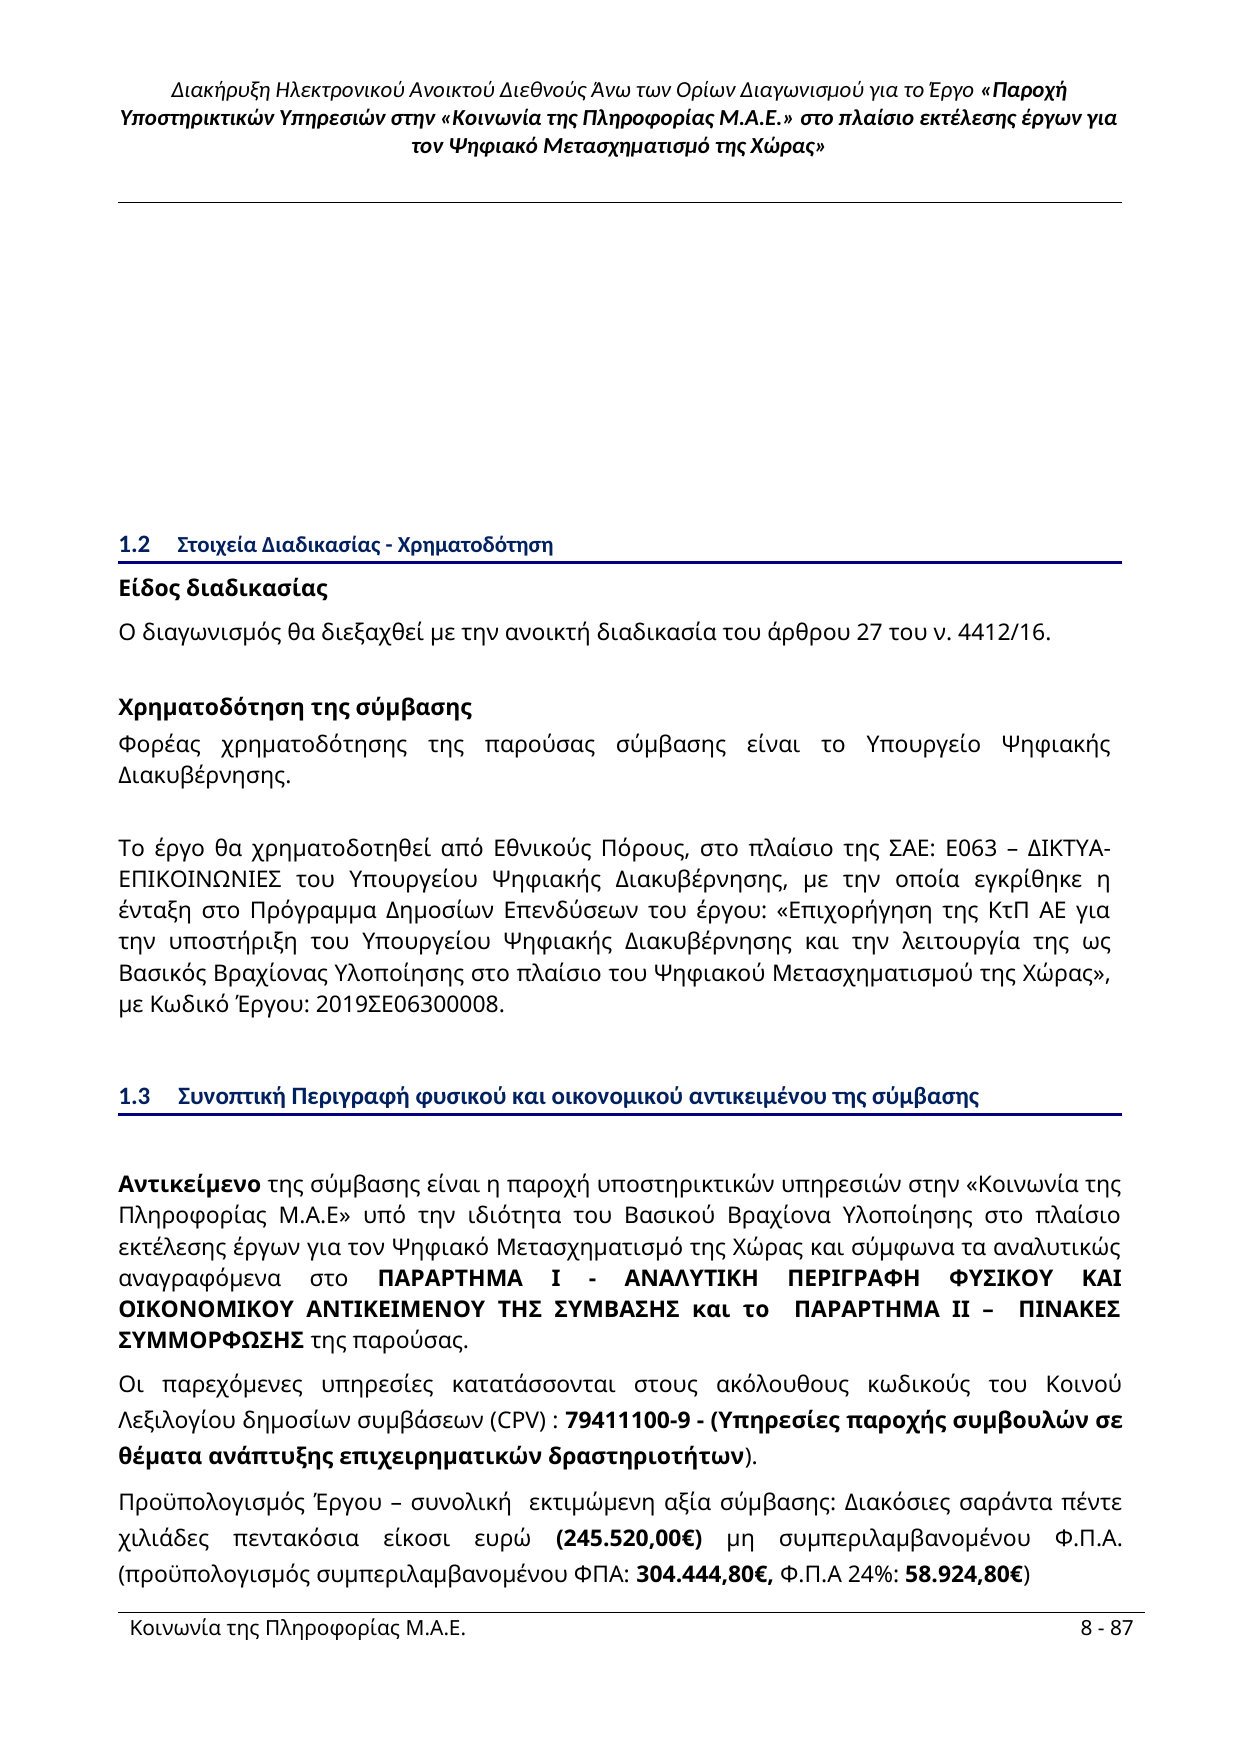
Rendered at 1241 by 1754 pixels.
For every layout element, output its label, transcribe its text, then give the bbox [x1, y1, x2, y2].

text Το έργο θα χρηματοδοτηθεί από Εθνικούς Πόρους, στο πλαίσιο της ΣΑΕ: Ε063 – ΔΙΚΤΥΑ-ΕΠΙΚΟΙΝΩΝΙΕΣ του Υπουργείου Ψηφιακής Διακυβέρνησης, με την οποία εγκρίθηκε η ένταξη στο Πρόγραμμα Δημοσίων Επενδύσεων του έργου: «Επιχορήγηση της ΚτΠ ΑΕ για την υποστήριξη του Υπουργείου Ψηφιακής Διακυβέρνησης και την λειτουργία της ως Βασικός Βραχίονας Υλοποίησης στο πλαίσιο του Ψηφιακού Μετασχηματισμού της Χώρας», με Κωδικό Έργου: 2019ΣΕ06300008. [118, 832, 1112, 1019]
text Οι παρεχόμενες υπηρεσίες κατατάσσονται στους ακόλουθους κωδικούς του Κοινού Λεξιλογίου δημοσίων συμβάσεων (CPV) : 79411100-9 - (Υπηρεσίες παροχής συμβουλών σε θέματα ανάπτυξης επιχειρηματικών δραστηριοτήτων). [118, 1368, 1123, 1471]
subtitle Συνοπτική Περιγραφή φυσικού και οικονομικού αντικειμένου της σύμβασης [118, 1080, 1122, 1113]
text Αντικείμενο της σύμβασης είναι η παροχή υποστηρικτικών υπηρεσιών στην «Κοινωνία της Πληροφορίας Μ.Α.Ε» υπό την ιδιότητα του Βασικού Βραχίονα Υλοποίησης στο πλαίσιο εκτέλεσης έργων για τον Ψηφιακό Μετασχηματισμό της Χώρας και σύμφωνα τα αναλυτικώς αναγραφόμενα στο ΠΑΡΑΡΤΗΜΑ Ι - ΑΝΑΛΥΤΙΚΗ ΠΕΡΙΓΡΑΦΗ ΦΥΣΙΚΟΥ ΚΑΙ ΟΙΚΟΝΟΜΙΚΟΥ ΑΝΤΙΚΕΙΜΕΝΟΥ ΤΗΣ ΣΥΜΒΑΣΗΣ και το ΠΑΡΑΡΤΗΜΑ ΙΙ – ΠΙΝΑΚΕΣ ΣΥΜΜΟΡΦΩΣΗΣ της παρούσας. [118, 1168, 1122, 1355]
text Ο διαγωνισμός θα διεξαχθεί με την ανοικτή διαδικασία του άρθρου 27 του ν. 4412/16. [118, 616, 1122, 647]
text Φορέας χρηματοδότησης της παρούσας σύμβασης είναι το Υπουργείο Ψηφιακής Διακυβέρνησης. [118, 728, 1112, 791]
text Είδος διαδικασίας [118, 572, 1122, 603]
subtitle Στοιχεία Διαδικασίας - Χρηματοδότηση [118, 528, 1122, 561]
text Προϋπολογισμός Έργου – συνολική εκτιμώμενη αξία σύμβασης: Διακόσιες σαράντα πέντε χιλιάδες πεντακόσια είκοσι ευρώ (245.520,00€) μη συμπεριλαμβανομένου Φ.Π.Α. (προϋπολογισμός συμπεριλαμβανομένου ΦΠΑ: 304.444,80€, Φ.Π.Α 24%: 58.924,80€) [118, 1486, 1123, 1589]
text Χρηματοδότηση της σύμβασης [118, 691, 1122, 722]
